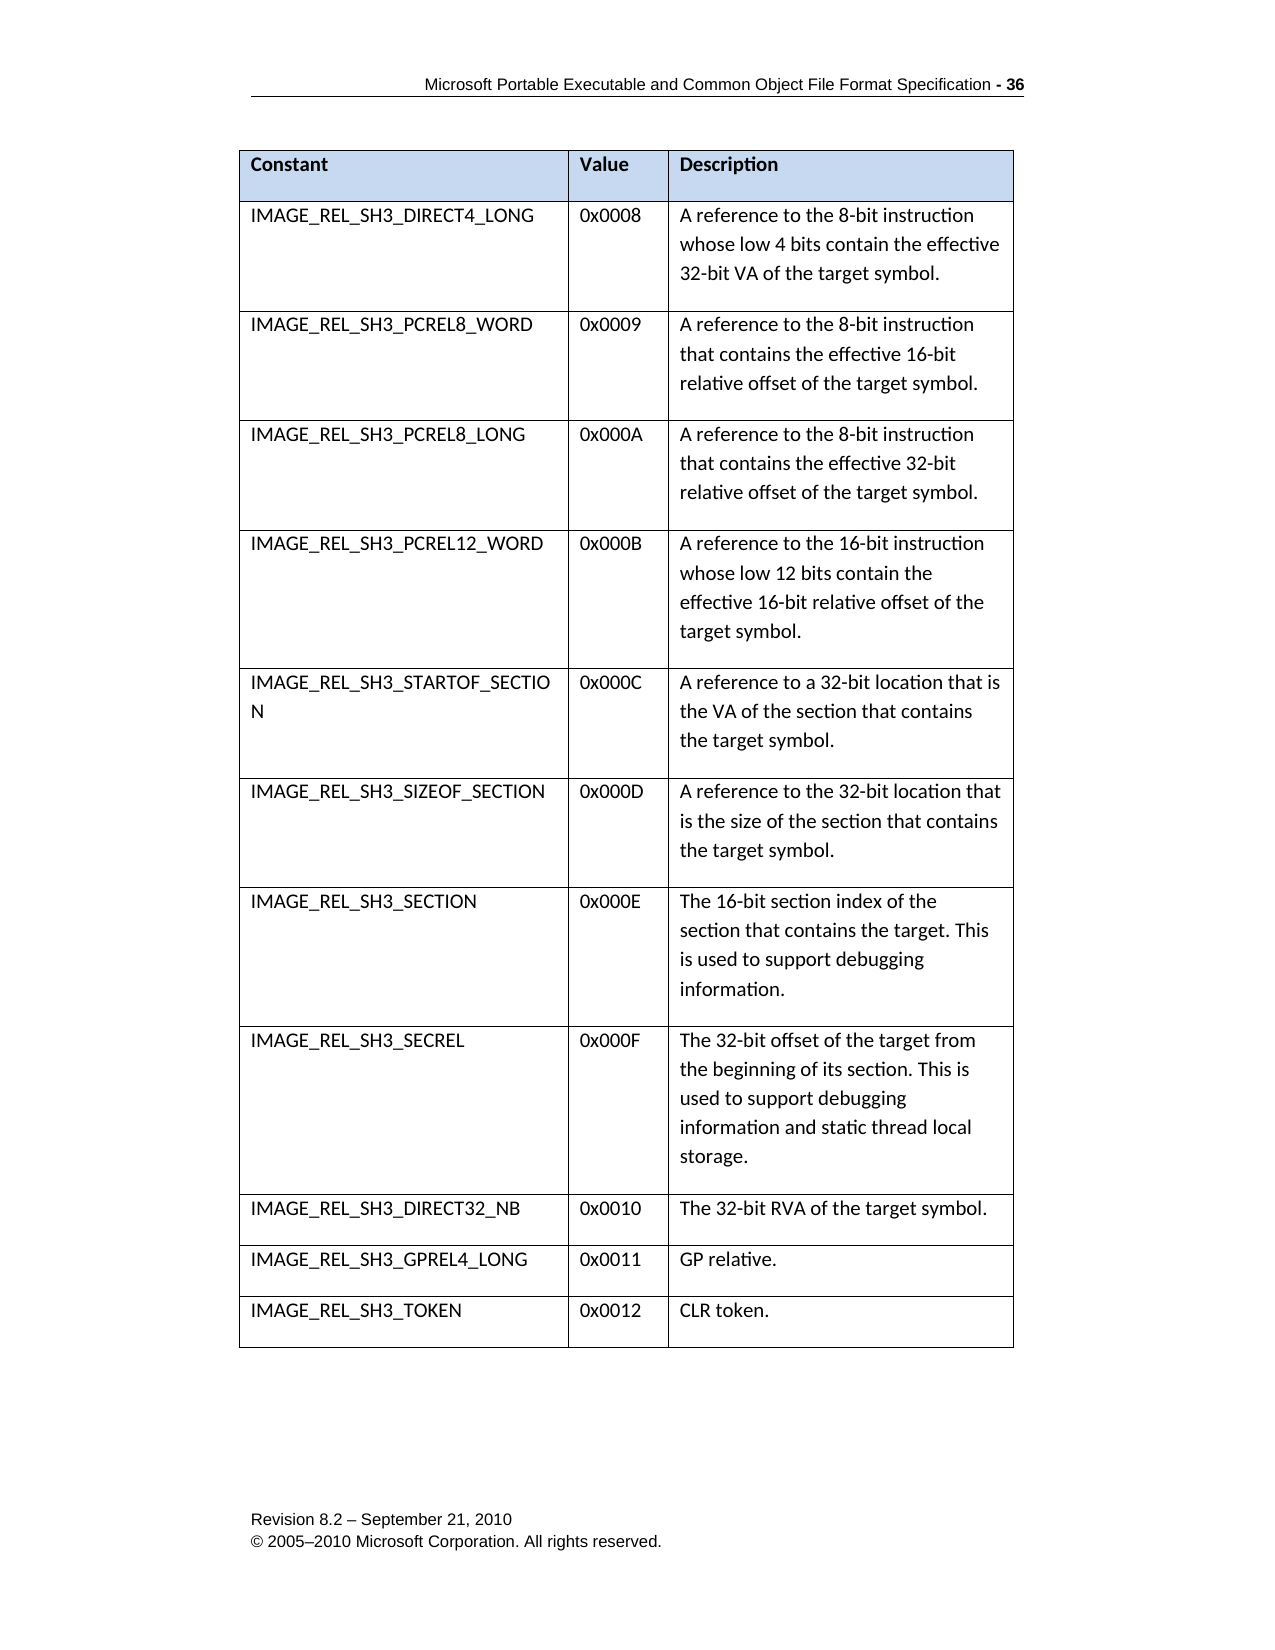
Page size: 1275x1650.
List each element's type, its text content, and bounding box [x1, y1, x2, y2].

table_cell The 16-bit section index of the section that contains the target. This is used to support debugging information. [669, 888, 1013, 1026]
table_cell The 32-bit offset of the target from the beginning of its section. This is used to support debugging information and static thread local storage. [669, 1027, 1013, 1194]
table_cell 0x000C [569, 669, 668, 778]
table_cell A reference to a 32-bit location that is the VA of the section that contains the target symbol. [669, 669, 1013, 778]
table_cell 0x0010 [569, 1195, 668, 1245]
table_cell The 32-bit RVA of the target symbol. [669, 1195, 1013, 1245]
table_cell 0x000B [569, 531, 668, 668]
table_cell A reference to the 8-bit instruction that contains the effective 16-bit relative offset of the target symbol. [669, 312, 1013, 420]
table_cell IMAGE_REL_SH3_SECREL [240, 1027, 568, 1194]
table_cell IMAGE_REL_SH3_PCREL8_WORD [240, 312, 568, 420]
table_cell IMAGE_REL_SH3_GPREL4_LONG [240, 1246, 568, 1296]
table_cell A reference to the 16-bit instruction whose low 12 bits contain the effective 16-bit relative offset of the target symbol. [669, 531, 1013, 668]
table_cell 0x000A [569, 421, 668, 529]
table_cell A reference to the 8-bit instruction that contains the effective 32-bit relative offset of the target symbol. [669, 421, 1013, 529]
table_cell A reference to the 32-bit location that is the size of the section that contains the target symbol. [669, 779, 1013, 887]
table_cell IMAGE_REL_SH3_SECTION [240, 888, 568, 1026]
table_cell 0x0009 [569, 312, 668, 420]
table_cell 0x000F [569, 1027, 668, 1194]
table_cell 0x000D [569, 779, 668, 887]
table_cell GP relative. [669, 1246, 1013, 1296]
table_cell CLR token. [669, 1297, 1013, 1347]
table_cell IMAGE_REL_SH3_TOKEN [240, 1297, 568, 1347]
table_cell IMAGE_REL_SH3_PCREL12_WORD [240, 531, 568, 668]
table_header Description [669, 151, 1013, 201]
table_cell 0x0012 [569, 1297, 668, 1347]
table_cell IMAGE_REL_SH3_SIZEOF_SECTION [240, 779, 568, 887]
table_cell IMAGE_REL_SH3_STARTOF_SECTION [240, 669, 568, 778]
table_cell 0x000E [569, 888, 668, 1026]
table_header Value [569, 151, 668, 201]
table_cell IMAGE_REL_SH3_DIRECT32_NB [240, 1195, 568, 1245]
table_cell IMAGE_REL_SH3_DIRECT4_LONG [240, 202, 568, 311]
table_header Constant [240, 151, 568, 201]
table_cell A reference to the 8-bit instruction whose low 4 bits contain the effective 32-bit VA of the target symbol. [669, 202, 1013, 311]
table_cell 0x0011 [569, 1246, 668, 1296]
table_cell 0x0008 [569, 202, 668, 311]
table_cell IMAGE_REL_SH3_PCREL8_LONG [240, 421, 568, 529]
